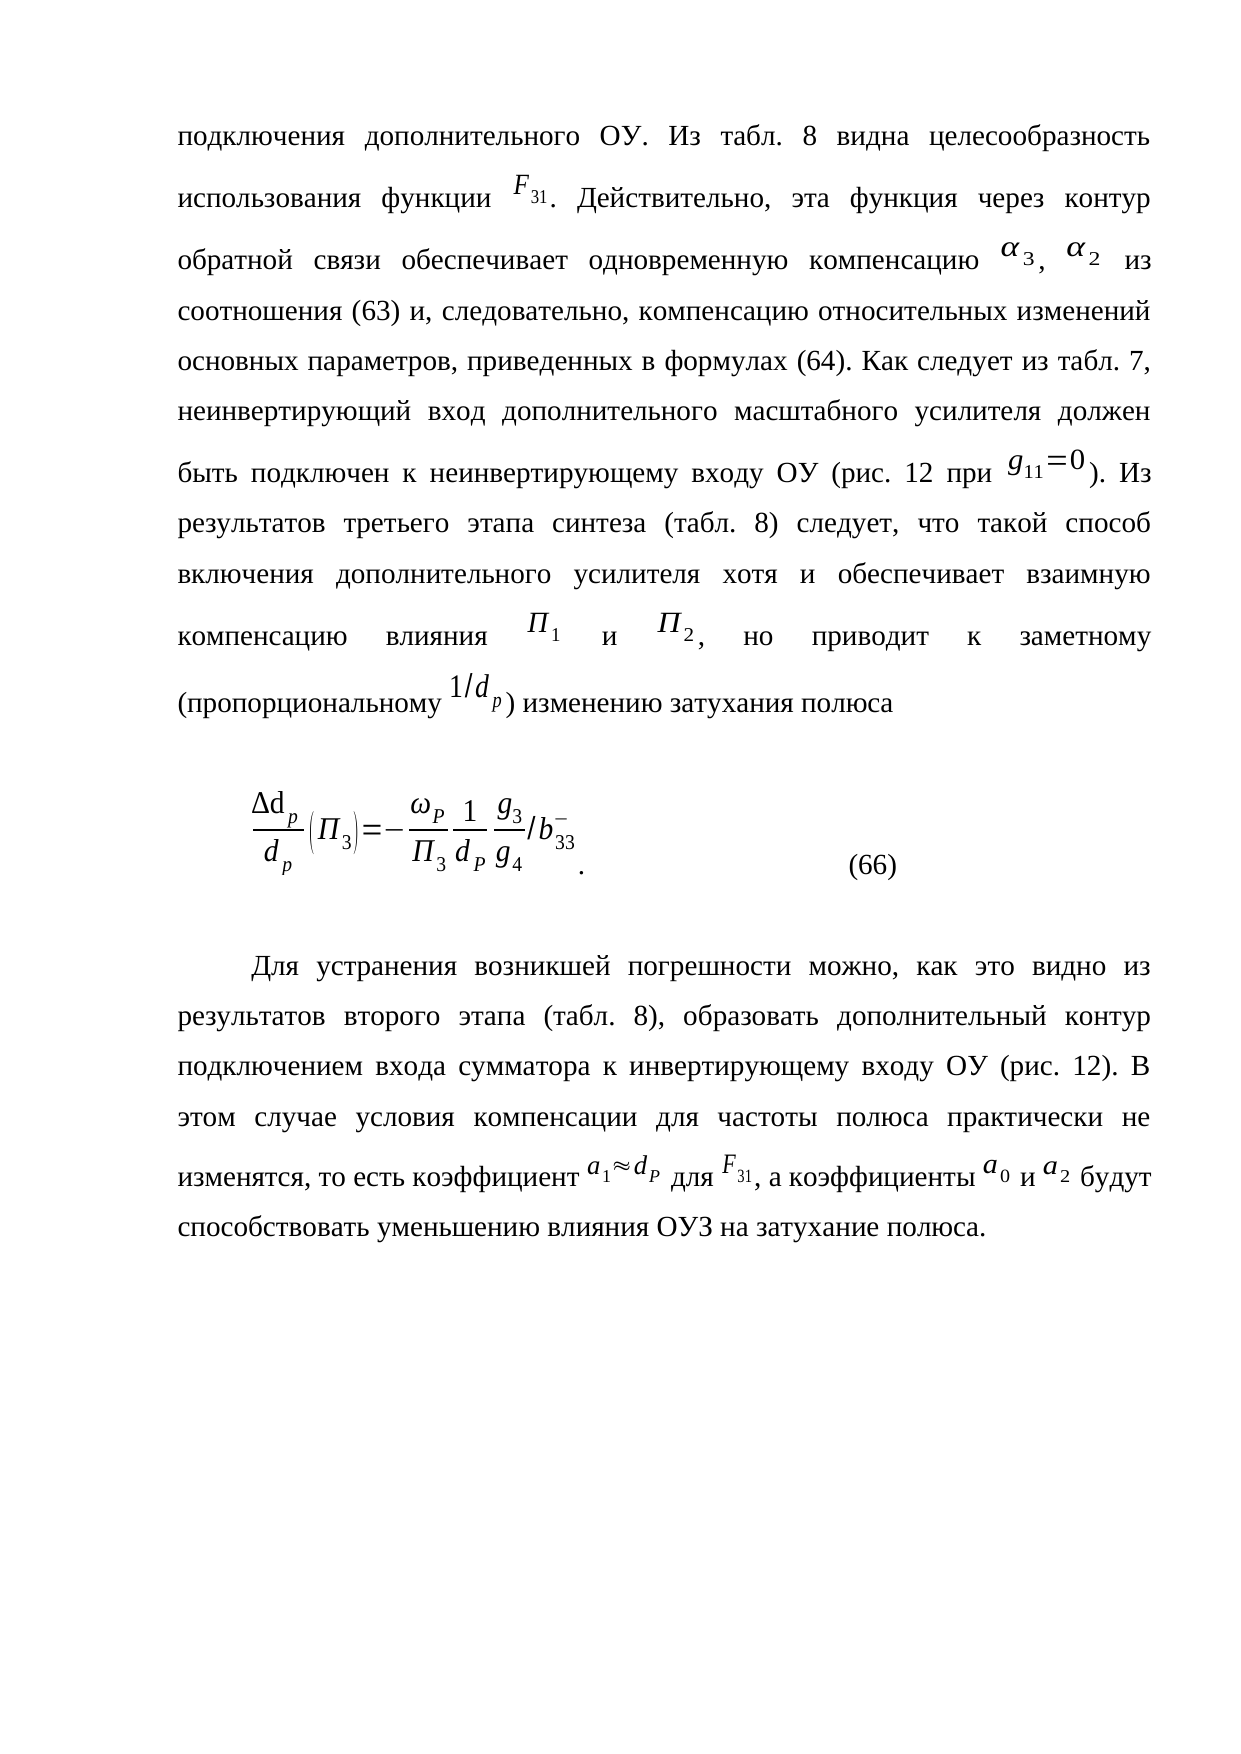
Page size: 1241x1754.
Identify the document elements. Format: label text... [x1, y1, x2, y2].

text Для устранения возникшей погрешности можно, как это видно из результатов второго этапа (табл. 8), образовать дополнительный контур подключением входа сумматора к инвертирующему входу ОУ (рис. 12). В этом случае условия компенсации для частоты полюса практически не изменятся, то есть коэффициент для , а коэффициенты и будут способствовать уменьшению влияния ОУЗ на затухание полюса. [177, 948, 1152, 1243]
text . (66) [177, 785, 1152, 881]
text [177, 118, 1152, 718]
